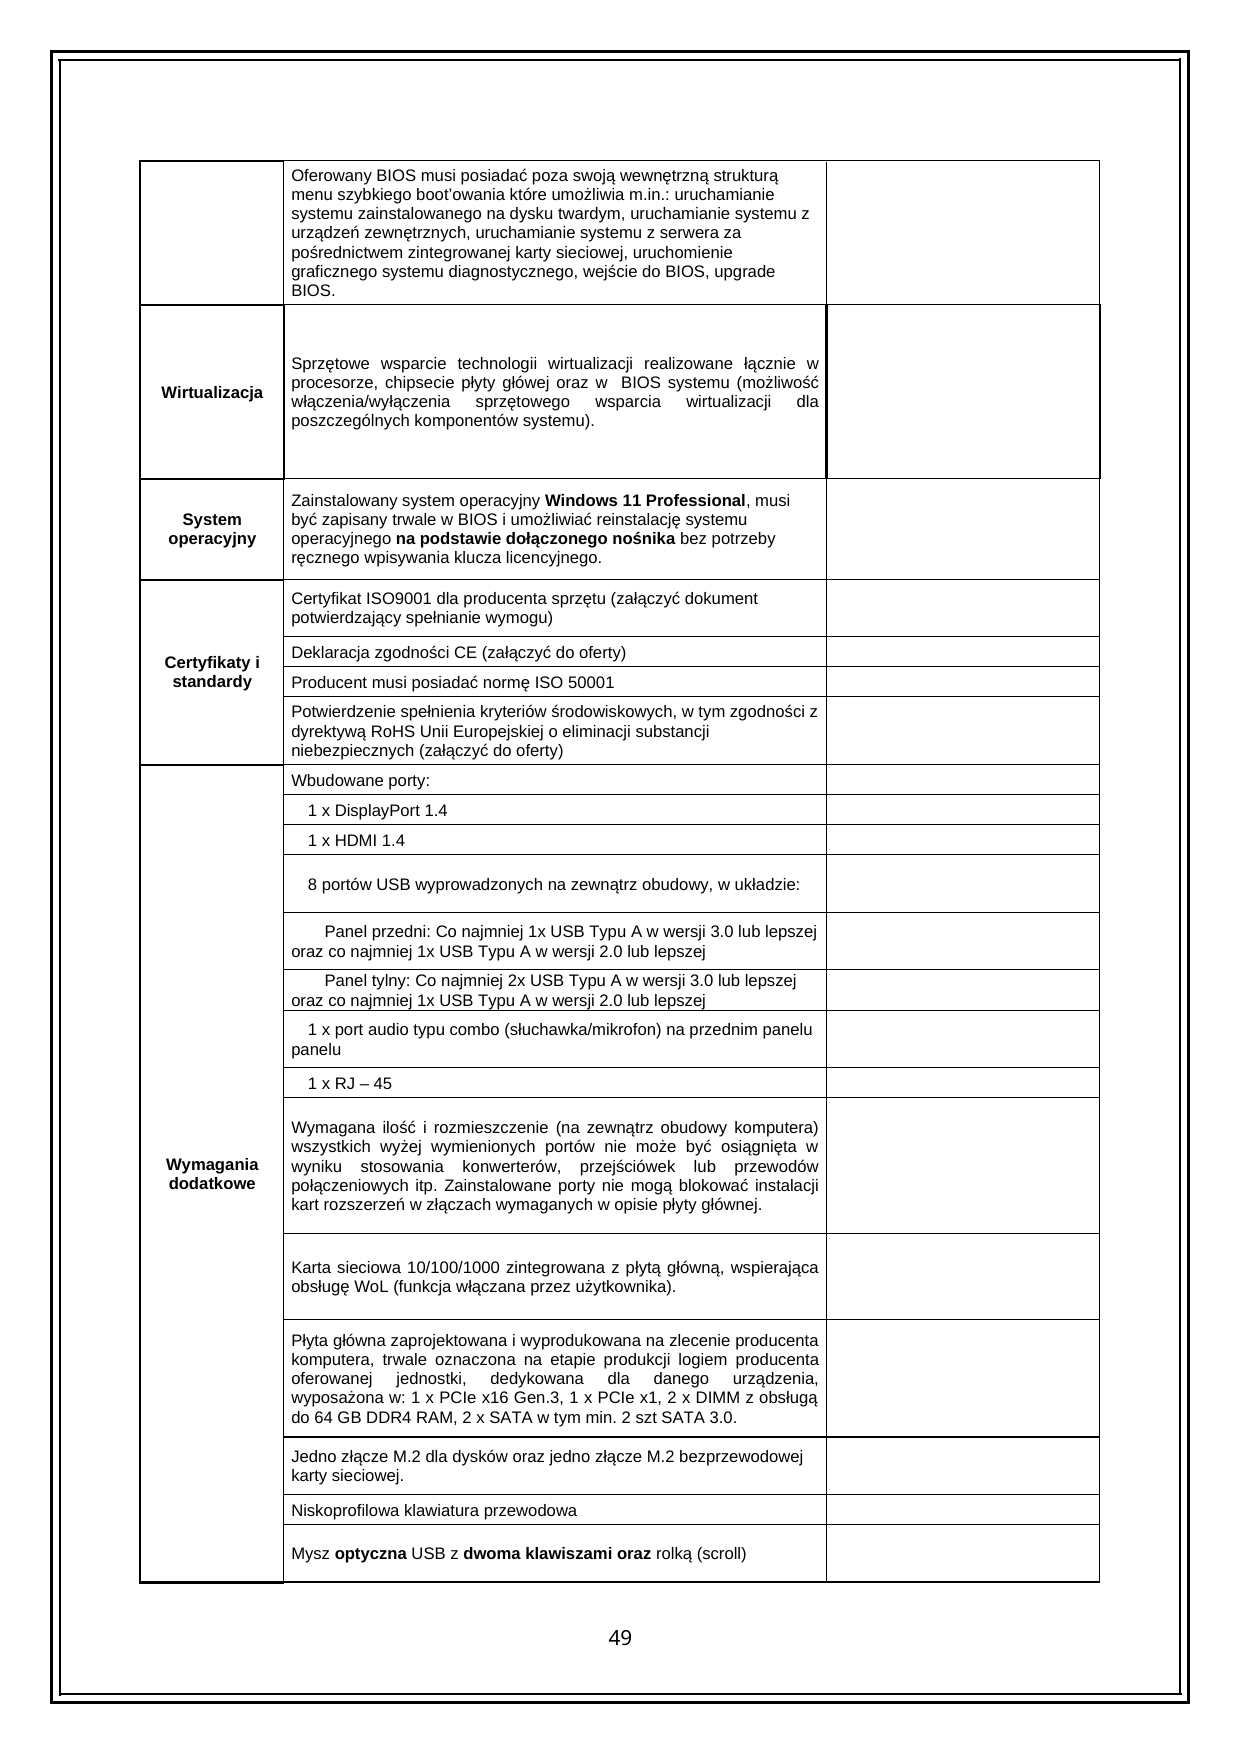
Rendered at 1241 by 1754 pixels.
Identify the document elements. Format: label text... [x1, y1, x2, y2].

table_cell [827, 1525, 1099, 1581]
table_cell [827, 1320, 1099, 1436]
table_cell [827, 637, 1099, 666]
table_cell [827, 855, 1099, 912]
table_cell [827, 697, 1099, 764]
table_cell 1 x DisplayPort 1.4 [284, 795, 826, 824]
table_cell [828, 305, 1099, 478]
table_cell Wirtualizacja [141, 306, 283, 478]
table_cell Karta sieciowa 10/100/1000 zintegrowana z płytą główną, wspierająca obsługę WoL (funkcja włączana przez użytkownika). [284, 1234, 826, 1319]
table_cell [827, 970, 1099, 1009]
table_cell Certyfikat ISO9001 dla producenta sprzętu (załączyć dokument potwierdzający spełnianie wymogu) [284, 580, 826, 636]
table_cell Zainstalowany system operacyjny Windows 11 Professional, musi być zapisany trwale w BIOS i umożliwiać reinstalację systemu operacyjnego na podstawie dołączonego nośnika bez potrzeby ręcznego wpisywania klucza licencyjnego. [284, 479, 826, 578]
table_cell Wbudowane porty: [284, 765, 826, 794]
table_cell Oferowany BIOS musi posiadać poza swoją wewnętrzną strukturą menu szybkiego boot’owania które umożliwia m.in.: uruchamianie systemu zainstalowanego na dysku twardym, uruchamianie systemu z urządzeń zewnętrznych, uruchamianie systemu z serwera za pośrednictwem zintegrowanej karty sieciowej, uruchomienie graficznego systemu diagnostycznego, wejście do BIOS, upgrade BIOS. [284, 161, 826, 304]
table_cell [827, 479, 1099, 578]
table_cell [827, 1438, 1099, 1494]
table_cell [827, 795, 1099, 824]
table_cell Mysz optyczna USB z dwoma klawiszami oraz rolką (scroll) [284, 1525, 826, 1581]
table_cell System operacyjny [141, 480, 283, 578]
table_cell Jedno złącze M.2 dla dysków oraz jedno złącze M.2 bezprzewodowej karty sieciowej. [284, 1438, 826, 1494]
table_cell [827, 765, 1099, 794]
table_cell Wymagana ilość i rozmieszczenie (na zewnątrz obudowy komputera) wszystkich wyżej wymienionych portów nie może być osiągnięta w wyniku stosowania konwerterów, przejściówek lub przewodów połączeniowych itp. Zainstalowane porty nie mogą blokować instalacji kart rozszerzeń w złączach wymaganych w opisie płyty głównej. [284, 1098, 826, 1233]
table_cell 1 x port audio typu combo (słuchawka/mikrofon) na przednim panelu panelu [284, 1011, 826, 1067]
table_cell [827, 667, 1099, 696]
table_cell [827, 1011, 1099, 1067]
table_cell Deklaracja zgodności CE (załączyć do oferty) [284, 637, 826, 666]
table_cell Panel tylny: Co najmniej 2x USB Typu A w wersji 3.0 lub lepszej oraz co najmniej 1x USB Typu A w wersji 2.0 lub lepszej [284, 970, 826, 1009]
table_cell Producent musi posiadać normę ISO 50001 [284, 667, 826, 696]
table_cell Certyfikaty i standardy [141, 581, 283, 764]
table_cell [827, 161, 1099, 304]
table_cell Panel przedni: Co najmniej 1x USB Typu A w wersji 3.0 lub lepszej oraz co najmniej 1x USB Typu A w wersji 2.0 lub lepszej [284, 913, 826, 969]
table_cell [827, 1234, 1099, 1319]
table_cell Sprzętowe wsparcie technologii wirtualizacji realizowane łącznie w procesorze, chipsecie płyty główej oraz w BIOS systemu (możliwość włączenia/wyłączenia sprzętowego wsparcia wirtualizacji dla poszczególnych komponentów systemu). [285, 305, 825, 478]
table_cell Płyta główna zaprojektowana i wyprodukowana na zlecenie producenta komputera, trwale oznaczona na etapie produkcji logiem producenta oferowanej jednostki, dedykowana dla danego urządzenia, wyposażona w: 1 x PCIe x16 Gen.3, 1 x PCIe x1, 2 x DIMM z obsługą do 64 GB DDR4 RAM, 2 x SATA w tym min. 2 szt SATA 3.0. [284, 1320, 826, 1436]
table_cell Niskoprofilowa klawiatura przewodowa [284, 1495, 826, 1524]
table_cell [827, 1068, 1099, 1097]
table_cell [827, 1495, 1099, 1524]
table_cell [827, 1098, 1099, 1233]
table_cell [827, 580, 1099, 636]
table_cell [827, 825, 1099, 854]
table_cell 1 x HDMI 1.4 [284, 825, 826, 854]
table_cell Wymagania dodatkowe [141, 766, 283, 1581]
table_cell Potwierdzenie spełnienia kryteriów środowiskowych, w tym zgodności z dyrektywą RoHS Unii Europejskiej o eliminacji substancji niebezpiecznych (załączyć do oferty) [284, 697, 826, 764]
table_cell 1 x RJ – 45 [284, 1068, 826, 1097]
table_cell [827, 913, 1099, 969]
table_cell 8 portów USB wyprowadzonych na zewnątrz obudowy, w układzie: [284, 855, 826, 912]
